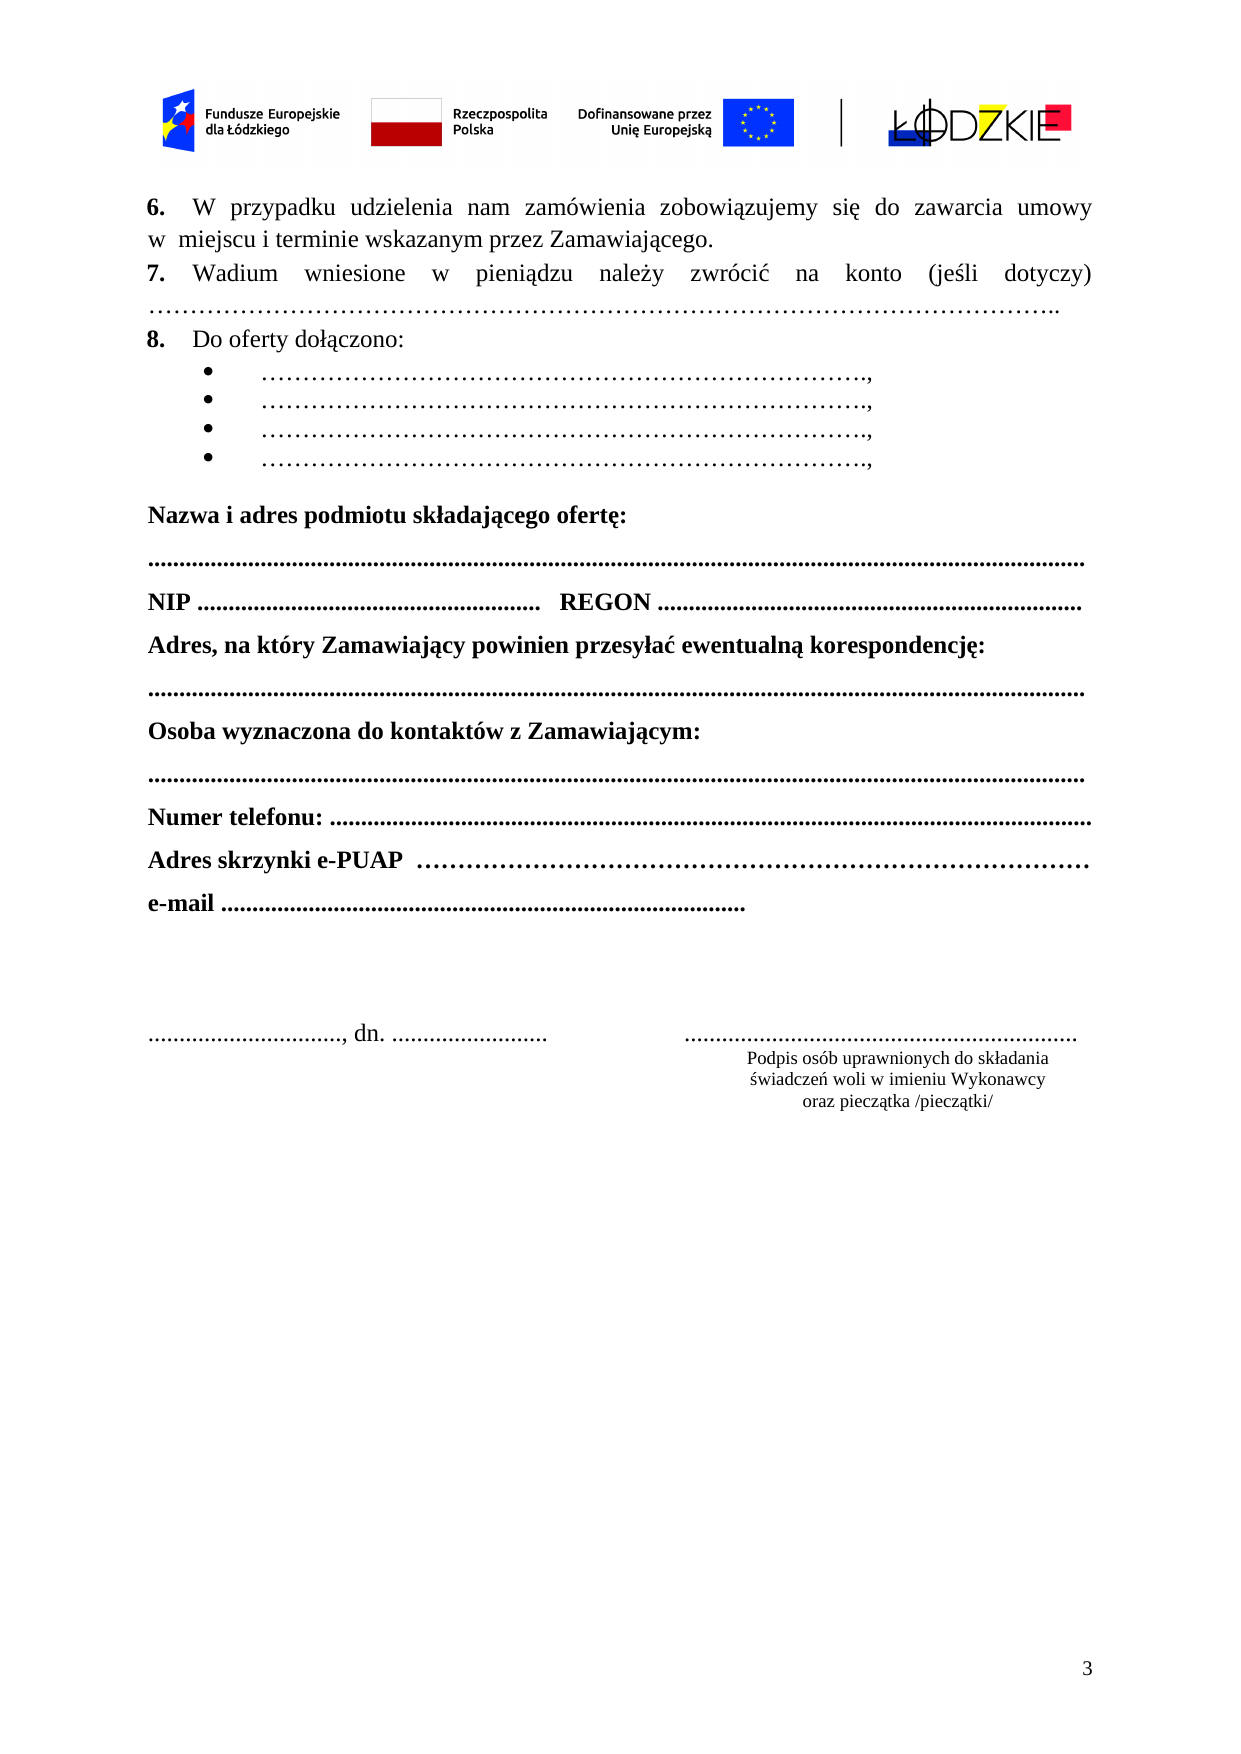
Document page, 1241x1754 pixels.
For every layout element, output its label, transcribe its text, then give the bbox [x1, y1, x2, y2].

text ..............................., dn. ......................... ............................................................... [148, 1018, 1196, 1047]
text ...................................................................................................................................................... [148, 759, 1085, 788]
text Nazwa i adres podmiotu składającego ofertę: [148, 500, 1093, 529]
text Podpis osób uprawnionych do składania świadczeń woli w imieniu Wykonawcy oraz pieczątka /pieczątki/ [710, 1047, 1085, 1111]
list Wadium wniesione w pieniądzu należy zwrócić na konto (jeśli dotyczy) ……………………………………………………………………………………………….. [146, 258, 1093, 319]
text NIP ....................................................... REGON .................................................................... [148, 587, 1085, 615]
list W przypadku udzielenia nam zamówienia zobowiązujemy się do zawarcia umowy w miejscu i terminie wskazanym przez Zamawiającego. [146, 192, 1093, 253]
text Adres, na który Zamawiający powinien przesyłać ewentualną korespondencję: [148, 630, 1093, 658]
text ...................................................................................................................................................... [148, 543, 1085, 572]
list ………………………………………………………………., [204, 385, 1093, 414]
list ………………………………………………………………., [204, 357, 1093, 385]
list Do oferty dołączono: [146, 324, 1093, 352]
text e-mail .................................................................................... [148, 888, 1196, 917]
text ...................................................................................................................................................... [148, 673, 1085, 702]
list ………………………………………………………………., [204, 443, 1093, 472]
text Numer telefonu: .......................................................................................................................... [148, 802, 1093, 831]
text Adres skrzynki e-PUAP ……………………………………………………………………… [148, 845, 1093, 874]
picture [147, 73, 1087, 168]
text Osoba wyznaczona do kontaktów z Zamawiającym: [148, 716, 1093, 745]
list ………………………………………………………………., [204, 414, 1093, 443]
